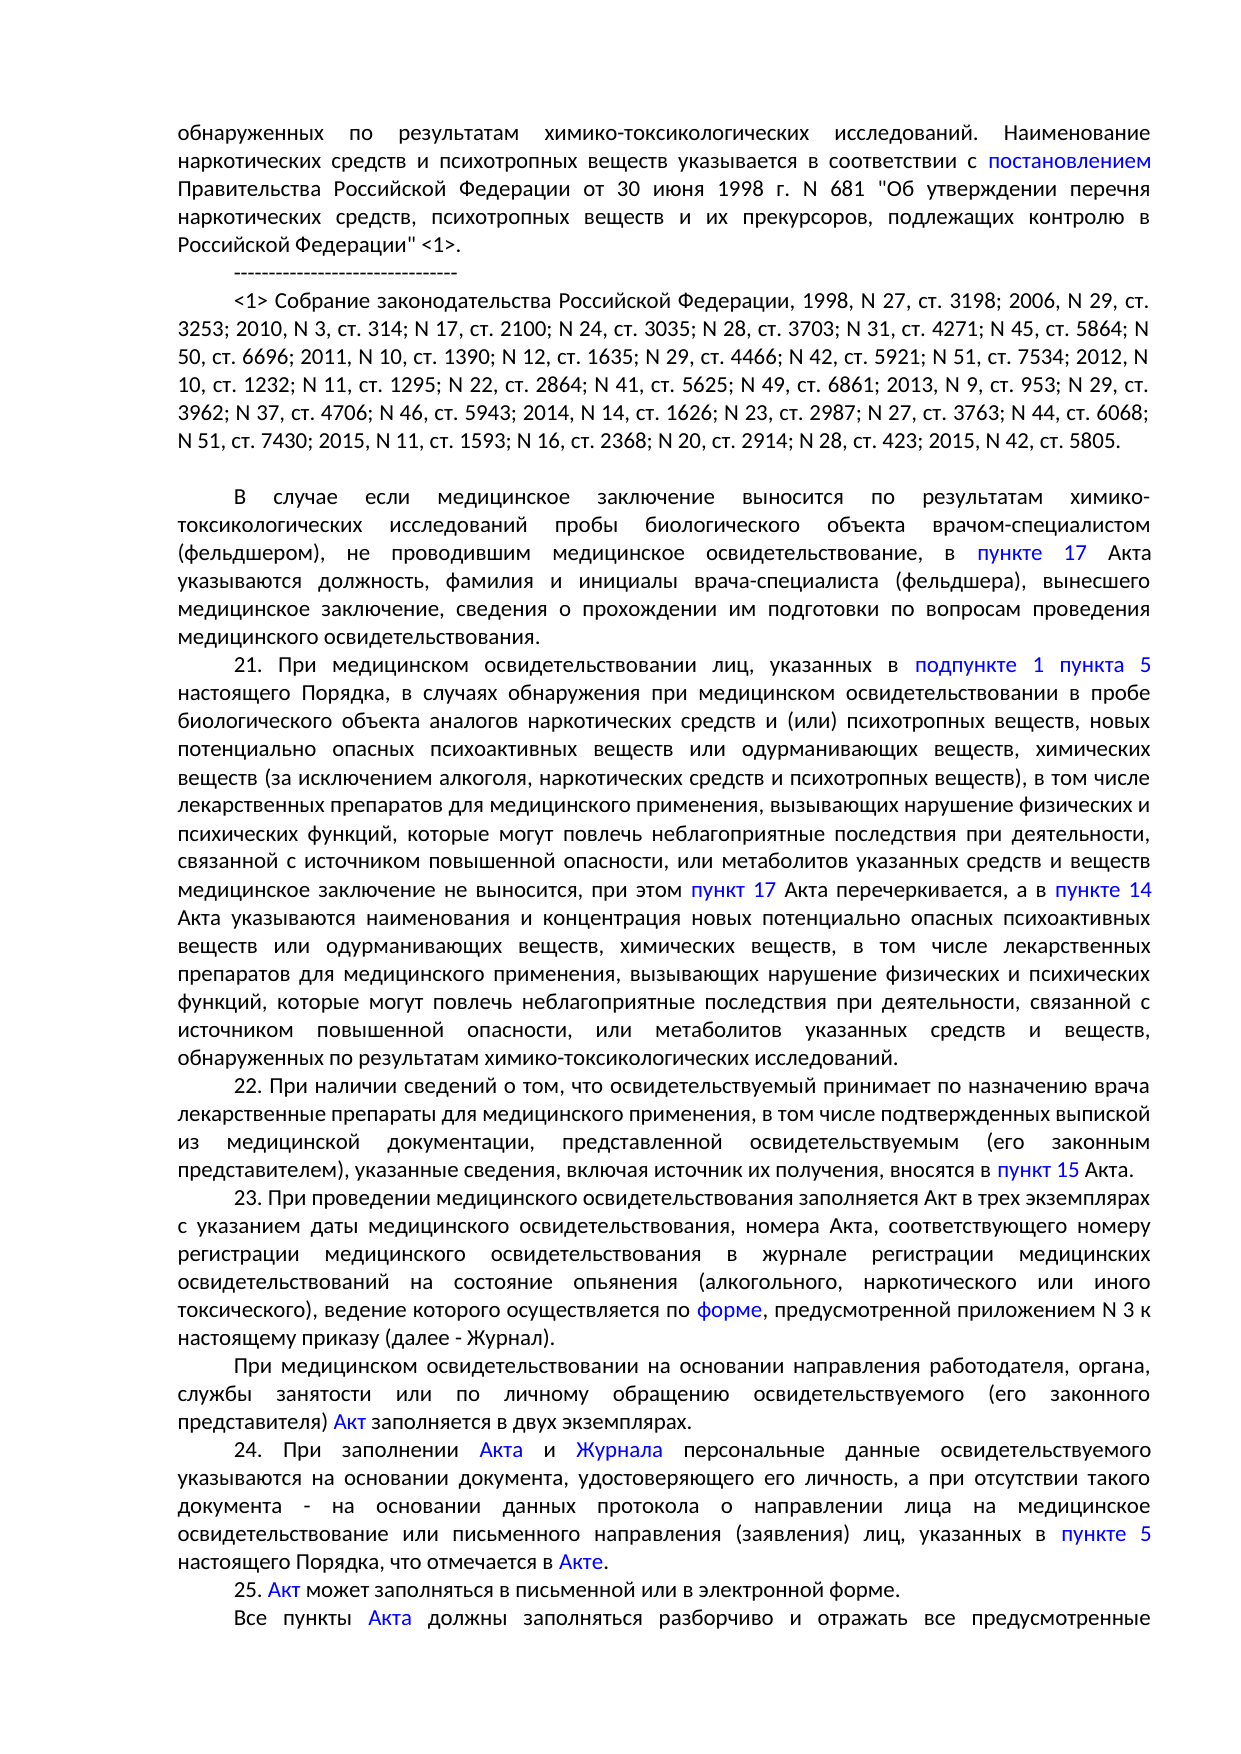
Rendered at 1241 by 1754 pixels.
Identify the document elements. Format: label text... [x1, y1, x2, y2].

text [177, 118, 1152, 258]
text 22. При наличии сведений о том, что освидетельствуемый принимает по назначению врача лекарственные препараты для медицинского применения, в том числе подтвержденных выпиской из медицинской документации, представленной освидетельствуемым (его законным представителем), указанные сведения, включая источник их получения, вносятся в пункт 15 Акта. [177, 1071, 1152, 1183]
text <1> Собрание законодательства Российской Федерации, 1998, N 27, ст. 3198; 2006, N 29, ст. 3253; 2010, N 3, ст. 314; N 17, ст. 2100; N 24, ст. 3035; N 28, ст. 3703; N 31, ст. 4271; N 45, ст. 5864; N 50, ст. 6696; 2011, N 10, ст. 1390; N 12, ст. 1635; N 29, ст. 4466; N 42, ст. 5921; N 51, ст. 7534; 2012, N 10, ст. 1232; N 11, ст. 1295; N 22, ст. 2864; N 41, ст. 5625; N 49, ст. 6861; 2013, N 9, ст. 953; N 29, ст. 3962; N 37, ст. 4706; N 46, ст. 5943; 2014, N 14, ст. 1626; N 23, ст. 2987; N 27, ст. 3763; N 44, ст. 6068; N 51, ст. 7430; 2015, N 11, ст. 1593; N 16, ст. 2368; N 20, ст. 2914; N 28, ст. 423; 2015, N 42, ст. 5805. [177, 286, 1152, 454]
text 25. Акт может заполняться в письменной или в электронной форме. [177, 1575, 1152, 1603]
text При медицинском освидетельствовании на основании направления работодателя, органа, службы занятости или по личному обращению освидетельствуемого (его законного представителя) Акт заполняется в двух экземплярах. [177, 1351, 1152, 1435]
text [177, 1603, 1152, 1631]
text -------------------------------- [177, 258, 1152, 286]
text В случае если медицинское заключение выносится по результатам химико-токсикологических исследований пробы биологического объекта врачом-специалистом (фельдшером), не проводившим медицинское освидетельствование, в пункте 17 Акта указываются должность, фамилия и инициалы врача-специалиста (фельдшера), вынесшего медицинское заключение, сведения о прохождении им подготовки по вопросам проведения медицинского освидетельствования. [177, 482, 1152, 651]
text 23. При проведении медицинского освидетельствования заполняется Акт в трех экземплярах с указанием даты медицинского освидетельствования, номера Акта, соответствующего номеру регистрации медицинского освидетельствования в журнале регистрации медицинских освидетельствований на состояние опьянения (алкогольного, наркотического или иного токсического), ведение которого осуществляется по форме, предусмотренной приложением N 3 к настоящему приказу (далее - Журнал). [177, 1183, 1152, 1351]
text 21. При медицинском освидетельствовании лиц, указанных в подпункте 1 пункта 5 настоящего Порядка, в случаях обнаружения при медицинском освидетельствовании в пробе биологического объекта аналогов наркотических средств и (или) психотропных веществ, новых потенциально опасных психоактивных веществ или одурманивающих веществ, химических веществ (за исключением алкоголя, наркотических средств и психотропных веществ), в том числе лекарственных препаратов для медицинского применения, вызывающих нарушение физических и психических функций, которые могут повлечь неблагоприятные последствия при деятельности, связанной с источником повышенной опасности, или метаболитов указанных средств и веществ медицинское заключение не выносится, при этом пункт 17 Акта перечеркивается, а в пункте 14 Акта указываются наименования и концентрация новых потенциально опасных психоактивных веществ или одурманивающих веществ, химических веществ, в том числе лекарственных препаратов для медицинского применения, вызывающих нарушение физических и психических функций, которые могут повлечь неблагоприятные последствия при деятельности, связанной с источником повышенной опасности, или метаболитов указанных средств и веществ, обнаруженных по результатам химико-токсикологических исследований. [177, 651, 1152, 1071]
text 24. При заполнении Акта и Журнала персональные данные освидетельствуемого указываются на основании документа, удостоверяющего его личность, а при отсутствии такого документа - на основании данных протокола о направлении лица на медицинское освидетельствование или письменного направления (заявления) лиц, указанных в пункте 5 настоящего Порядка, что отмечается в Акте. [177, 1435, 1152, 1575]
